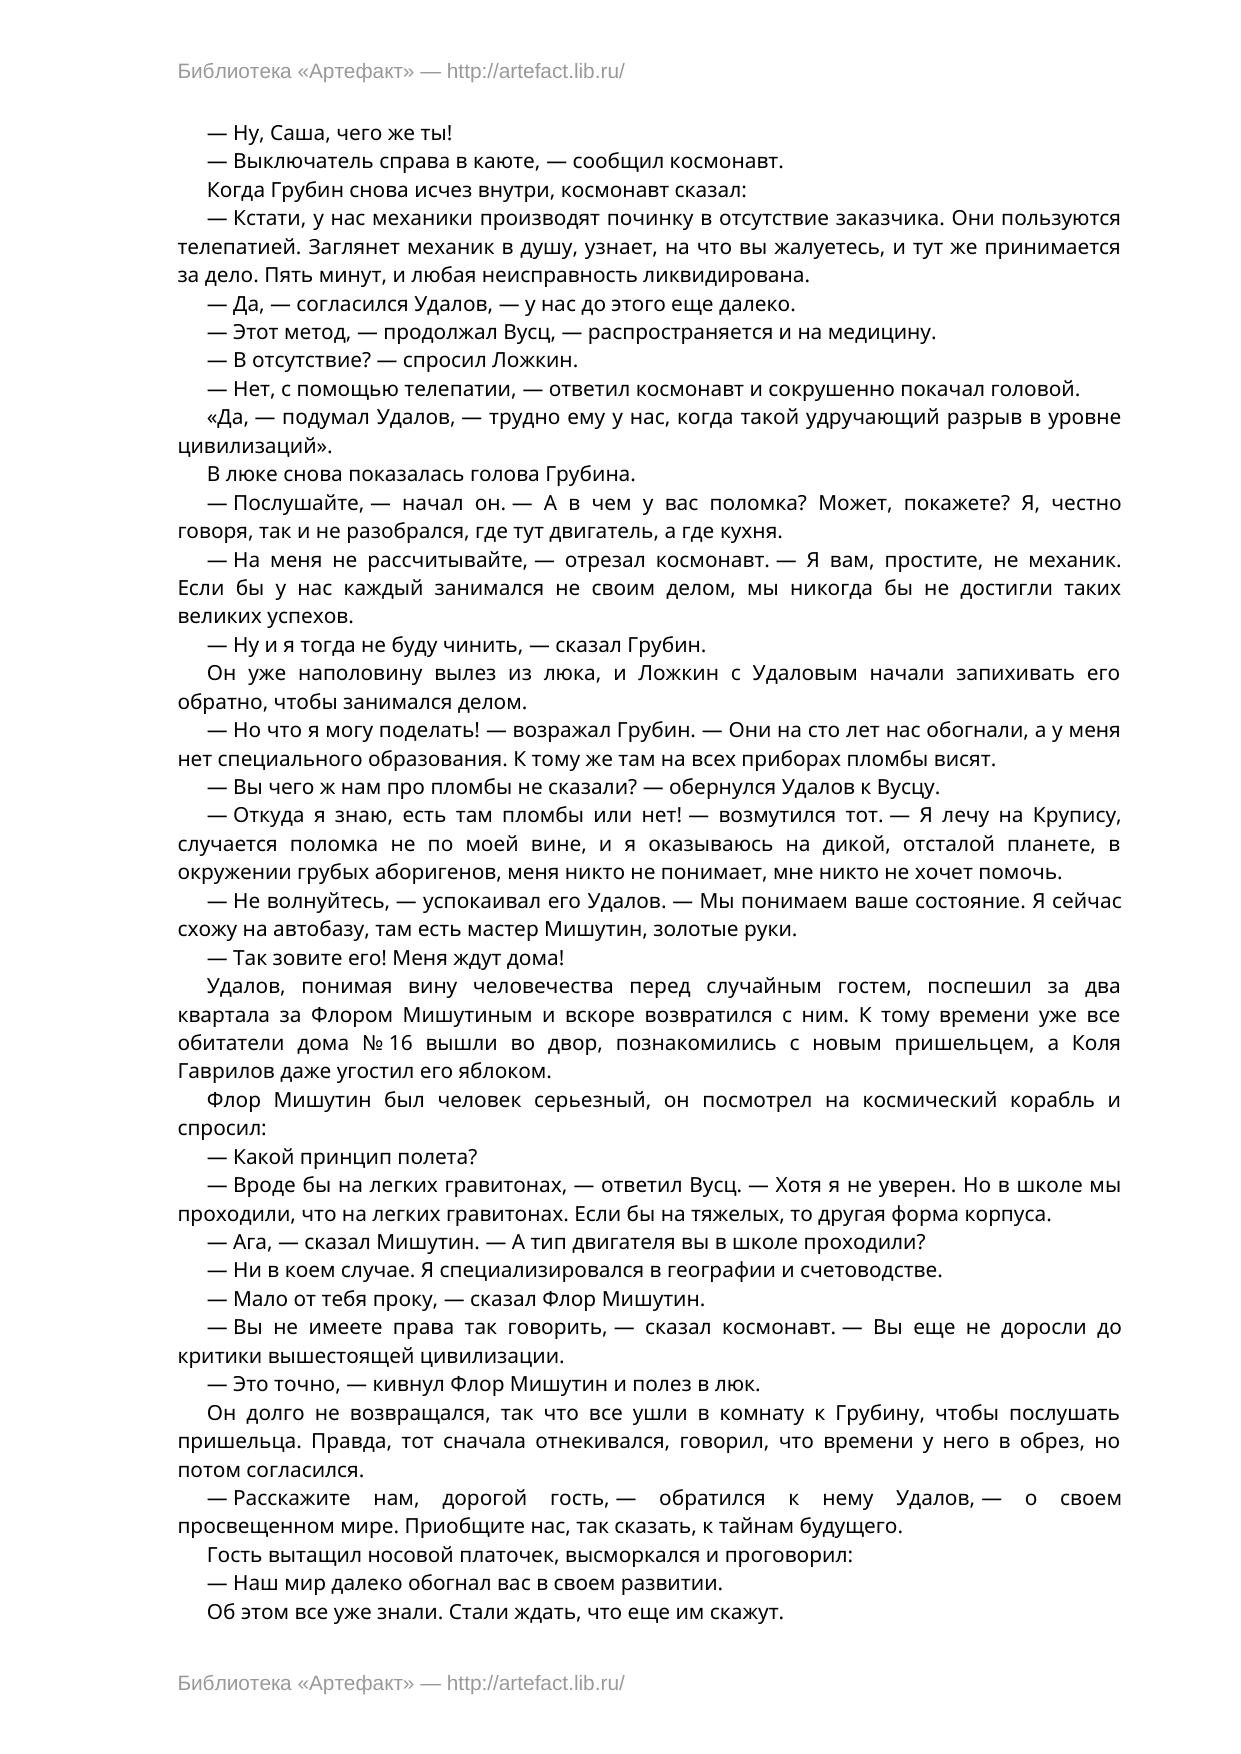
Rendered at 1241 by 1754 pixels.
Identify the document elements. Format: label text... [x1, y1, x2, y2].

text — Ни в коем случае. Я специализировался в географии и счетоводстве. [177, 1256, 1122, 1284]
text — На меня не рассчитывайте, — отрезал космонавт. — Я вам, простите, не механик. Если бы у нас каждый занимался не своим делом, мы никогда бы не достигли таких великих успехов. [177, 545, 1122, 630]
text — Расскажите нам, дорогой гость, — обратился к нему Удалов, — о своем просвещенном мире. Приобщите нас, так сказать, к тайнам будущего. [177, 1483, 1122, 1540]
text — Но что я могу поделать! — возражал Грубин. — Они на сто лет нас обогнали, а у меня нет специального образования. К тому же там на всех приборах пломбы висят. [177, 715, 1122, 772]
text — Нет, с помощью телепатии, — ответил космонавт и сокрушенно покачал головой. [177, 374, 1122, 402]
text — Вы чего ж нам про пломбы не сказали? — обернулся Удалов к Вусцу. [177, 772, 1122, 801]
text Флор Мишутин был человек серьезный, он посмотрел на космический корабль и спросил: [177, 1085, 1122, 1142]
text Удалов, понимая вину человечества перед случайным гостем, поспешил за два квартала за Флором Мишутиным и вскоре возвратился с ним. К тому времени уже все обитатели дома № 16 вышли во двор, познакомились с новым пришельцем, а Коля Гаврилов даже угостил его яблоком. [177, 971, 1122, 1085]
text «Да, — подумал Удалов, — трудно ему у нас, когда такой удручающий разрыв в уровне цивилизаций». [177, 402, 1122, 459]
text — Наш мир далеко обогнал вас в своем развитии. [177, 1568, 1122, 1597]
text — Ну и я тогда не буду чинить, — сказал Грубин. [177, 630, 1122, 658]
text — Какой принцип полета? [177, 1142, 1122, 1170]
text — Вроде бы на легких гравитонах, — ответил Вусц. — Хотя я не уверен. Но в школе мы проходили, что на легких гравитонах. Если бы на тяжелых, то другая форма корпуса. [177, 1170, 1122, 1227]
text — Ну, Саша, чего же ты! [177, 118, 1122, 147]
text — Выключатель справа в каюте, — сообщил космонавт. [177, 147, 1122, 175]
text В люке снова показалась голова Грубина. [177, 459, 1122, 488]
text Гость вытащил носовой платочек, высморкался и проговорил: [177, 1540, 1122, 1568]
text — Не волнуйтесь, — успокаивал его Удалов. — Мы понимаем ваше состояние. Я сейчас схожу на автобазу, там есть мастер Мишутин, золотые руки. [177, 886, 1122, 943]
text — Кстати, у нас механики производят починку в отсутствие заказчика. Они пользуются телепатией. Заглянет механик в душу, узнает, на что вы жалуетесь, и тут же принимается за дело. Пять минут, и любая неисправность ликвидирована. [177, 203, 1122, 289]
text — Да, — согласился Удалов, — у нас до этого еще далеко. [177, 289, 1122, 317]
text Он уже наполовину вылез из люка, и Ложкин с Удаловым начали запихивать его обратно, чтобы занимался делом. [177, 658, 1122, 715]
text Он долго не возвращался, так что все ушли в комнату к Грубину, чтобы послушать пришельца. Правда, тот сначала отнекивался, говорил, что времени у него в обрез, но потом согласился. [177, 1398, 1122, 1483]
text Об этом все уже знали. Стали ждать, что еще им скажут. [177, 1597, 1122, 1625]
text — Ага, — сказал Мишутин. — А тип двигателя вы в школе проходили? [177, 1227, 1122, 1256]
text — Вы не имеете права так говорить, — сказал космонавт. — Вы еще не доросли до критики вышестоящей цивилизации. [177, 1312, 1122, 1369]
text — Это точно, — кивнул Флор Мишутин и полез в люк. [177, 1369, 1122, 1398]
text — Так зовите его! Меня ждут дома! [177, 943, 1122, 971]
text — В отсутствие? — спросил Ложкин. [177, 346, 1122, 374]
text — Послушайте, — начал он. — А в чем у вас поломка? Может, покажете? Я, честно говоря, так и не разобрался, где тут двигатель, а где кухня. [177, 488, 1122, 545]
text — Мало от тебя проку, — сказал Флор Мишутин. [177, 1284, 1122, 1312]
text — Откуда я знаю, есть там пломбы или нет! — возмутился тот. — Я лечу на Крупису, случается поломка не по моей вине, и я оказываюсь на дикой, отсталой планете, в окружении грубых аборигенов, меня никто не понимает, мне никто не хочет помочь. [177, 801, 1122, 886]
text Когда Грубин снова исчез внутри, космонавт сказал: [177, 175, 1122, 203]
text — Этот метод, — продолжал Вусц, — распространяется и на медицину. [177, 317, 1122, 346]
